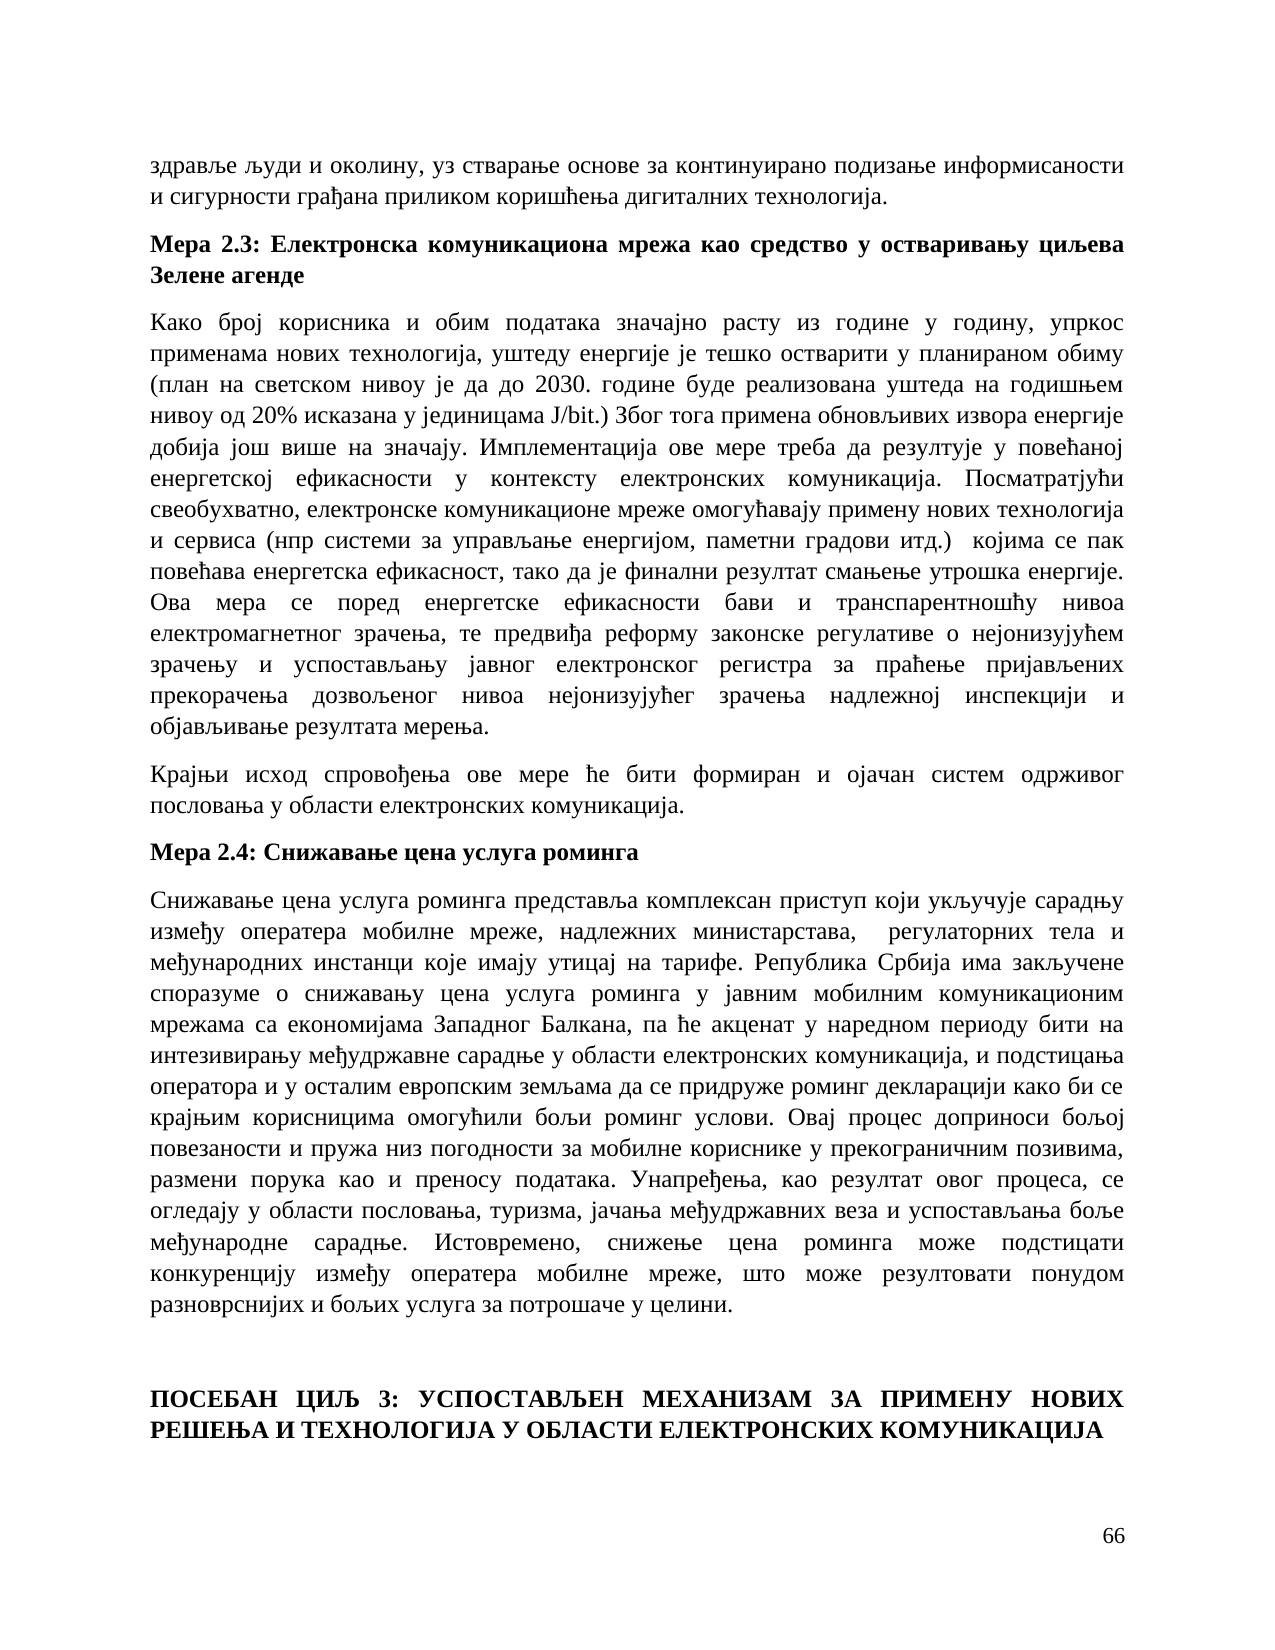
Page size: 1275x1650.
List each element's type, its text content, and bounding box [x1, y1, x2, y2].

text Крајњи исход спровођења ове мере ће бити формиран и ојачан систем одрживог пословања у области електронских комуникација. [150, 787, 1125, 818]
text Мера 2.3: Електронска комуникациона мрежа као средство у остваривању циљева Зелене агенде [150, 257, 1125, 288]
text ПОСЕБАН ЦИЉ 3: УСПОСТАВЉЕН МЕХАНИЗАМ ЗА ПРИМЕНУ НОВИХ РЕШЕЊА И ТЕХНОЛОГИЈА У ОБЛАСТИ ЕЛЕКТРОНСКИХ КОМУНИКАЦИЈА [150, 1413, 1125, 1444]
text Мера 2.4: Снижавање цена услуга роминга [150, 837, 1125, 866]
